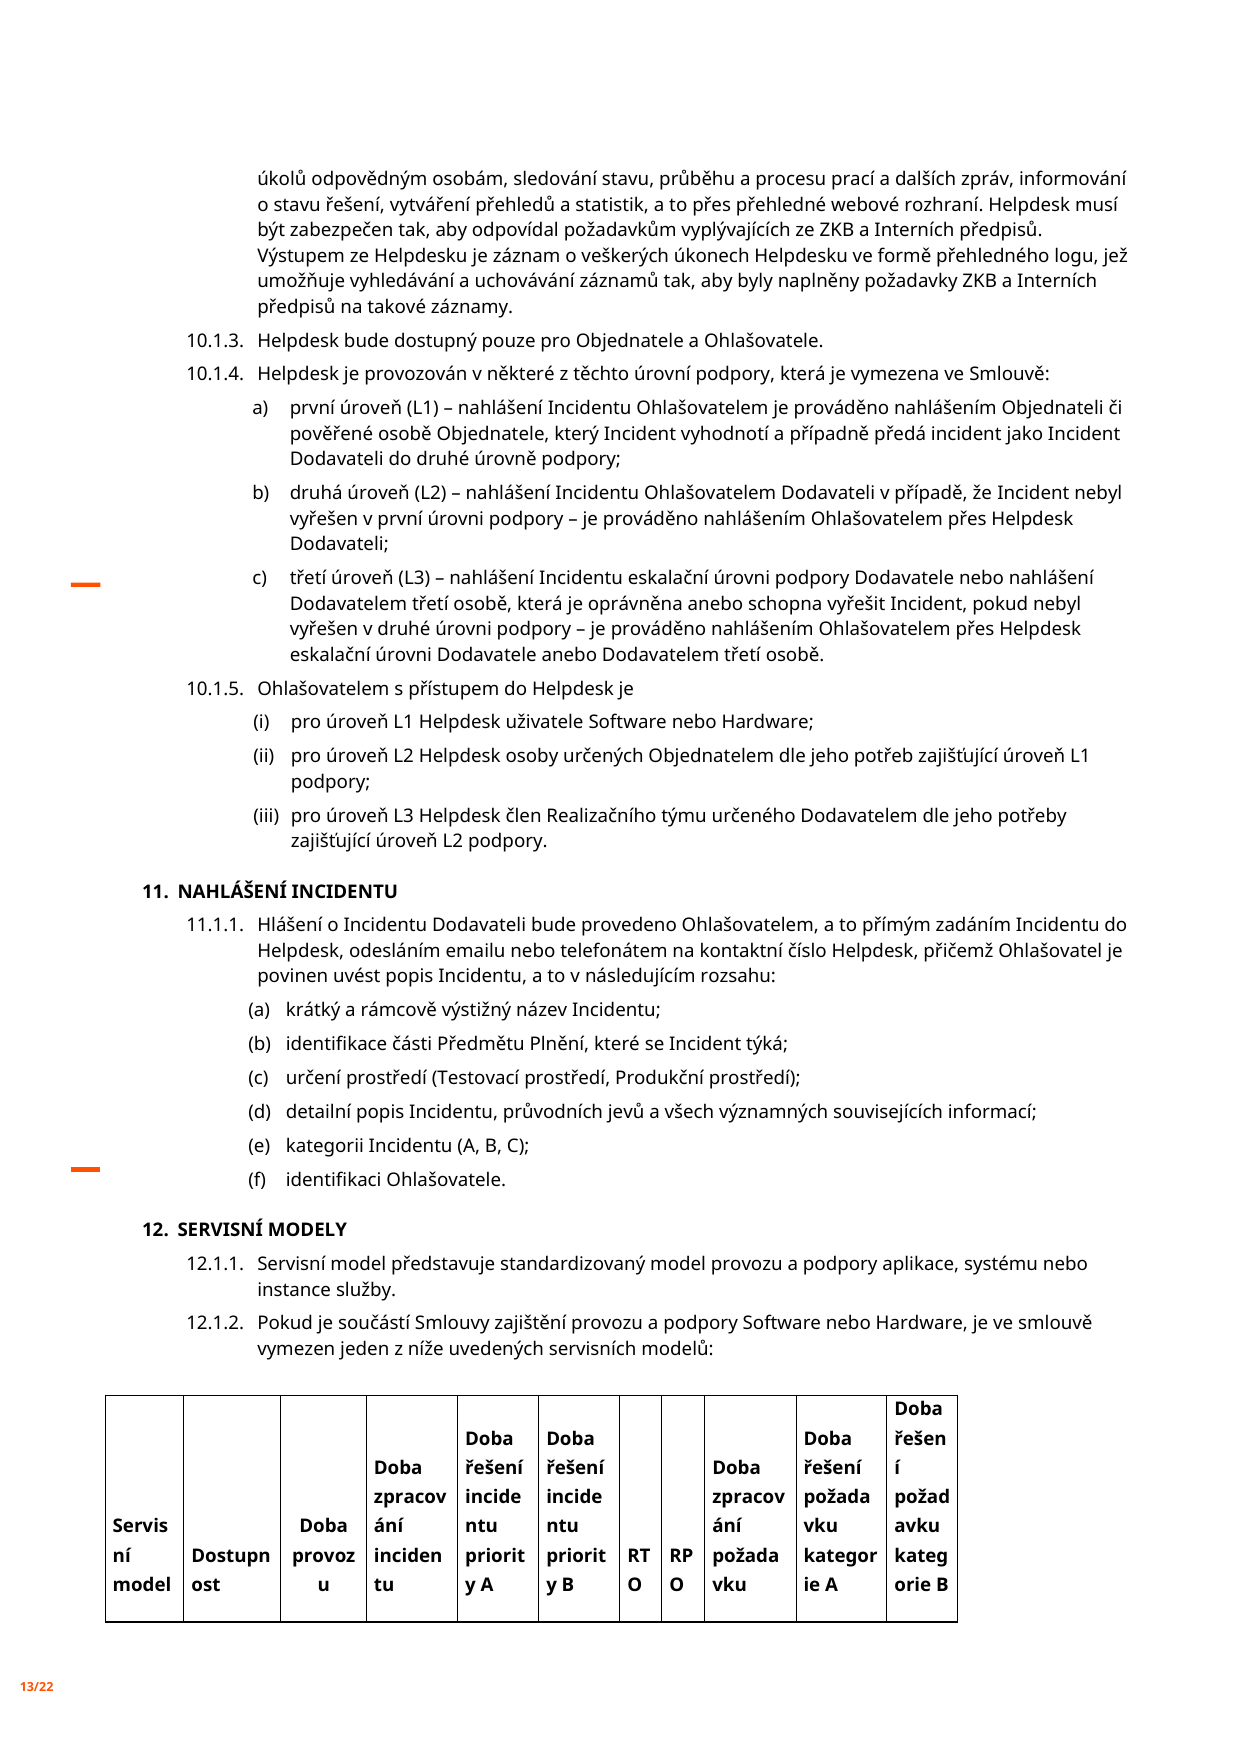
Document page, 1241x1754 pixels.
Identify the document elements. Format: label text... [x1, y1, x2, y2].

table_header Doba provozu [281, 1396, 366, 1621]
list pro úroveň L3 Helpdesk člen Realizačního týmu určeného Dodavatelem dle jeho potřeby zajišťující úroveň L2 podpory. [253, 802, 1134, 853]
list třetí úroveň (L3) – nahlášení Incidentu eskalační úrovni podpory Dodavatele nebo nahlášení Dodavatelem třetí osobě, která je oprávněna anebo schopna vyřešit Incident, pokud nebyl vyřešen v druhé úrovni podpory – je prováděno nahlášením Ohlašovatelem přes Helpdesk eskalační úrovni Dodavatele anebo Dodavatelem třetí osobě. [252, 564, 1134, 666]
text Helpdesk je provozován v některé z těchto úrovní podpory, která je vymezena ve Smlouvě: [186, 361, 1134, 386]
list detailní popis Incidentu, průvodních jevů a všech významných souvisejících informací; [248, 1098, 1134, 1124]
list určení prostředí (Testovací prostředí, Produkční prostředí); [248, 1064, 1134, 1090]
table_header Dostupnost [184, 1396, 280, 1621]
list kategorii Incidentu (A, B, C); [248, 1132, 1134, 1158]
table_header Servisní model [106, 1396, 183, 1621]
table_header Doba zpracování požadavku [705, 1396, 796, 1621]
text Pokud je součástí Smlouvy zajištění provozu a podpory Software nebo Hardware, je ve smlouvě vymezen jeden z níže uvedených servisních modelů: [186, 1310, 1134, 1361]
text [186, 165, 1134, 318]
text Ohlašovatelem s přístupem do Helpdesk je [186, 675, 1134, 700]
table_header Doba řešení požadavku kategorie B [887, 1396, 957, 1621]
text SERVISNí modely [142, 1216, 1134, 1242]
text Servisní model představuje standardizovaný model provozu a podpory aplikace, systému nebo instance služby. [186, 1250, 1134, 1301]
table_header Doba zpracování incidentu [367, 1396, 457, 1621]
list identifikaci Ohlašovatele. [248, 1166, 1134, 1191]
list druhá úroveň (L2) – nahlášení Incidentu Ohlašovatelem Dodavateli v případě, že Incident nebyl vyřešen v první úrovni podpory – je prováděno nahlášením Ohlašovatelem přes Helpdesk Dodavateli; [252, 479, 1134, 556]
text nahlášení incidentu [142, 878, 1134, 903]
table_header RPO [662, 1396, 704, 1621]
list první úroveň (L1) – nahlášení Incidentu Ohlašovatelem je prováděno nahlášením Objednateli či pověřené osobě Objednatele, který Incident vyhodnotí a případně předá incident jako Incident Dodavateli do druhé úrovně podpory; [252, 394, 1134, 471]
text Helpdesk bude dostupný pouze pro Objednatele a Ohlašovatele. [186, 327, 1134, 352]
list identifikace části Předmětu Plnění, které se Incident týká; [248, 1031, 1134, 1056]
list krátký a rámcově výstižný název Incidentu; [248, 997, 1134, 1022]
table_header RTO [620, 1396, 661, 1621]
list pro úroveň L2 Helpdesk osoby určených Objednatelem dle jeho potřeb zajišťující úroveň L1 podpory; [253, 742, 1134, 793]
table_header Doba řešení incidentu priority A [458, 1396, 538, 1621]
table_header Doba řešení incidentu priority B [539, 1396, 619, 1621]
table_header Doba řešení požadavku kategorie A [797, 1396, 886, 1621]
list pro úroveň L1 Helpdesk uživatele Software nebo Hardware; [253, 709, 1134, 734]
text Hlášení o Incidentu Dodavateli bude provedeno Ohlašovatelem, a to přímým zadáním Incidentu do Helpdesk, odesláním emailu nebo telefonátem na kontaktní číslo Helpdesk, přičemž Ohlašovatel je povinen uvést popis Incidentu, a to v následujícím rozsahu: [186, 912, 1134, 988]
